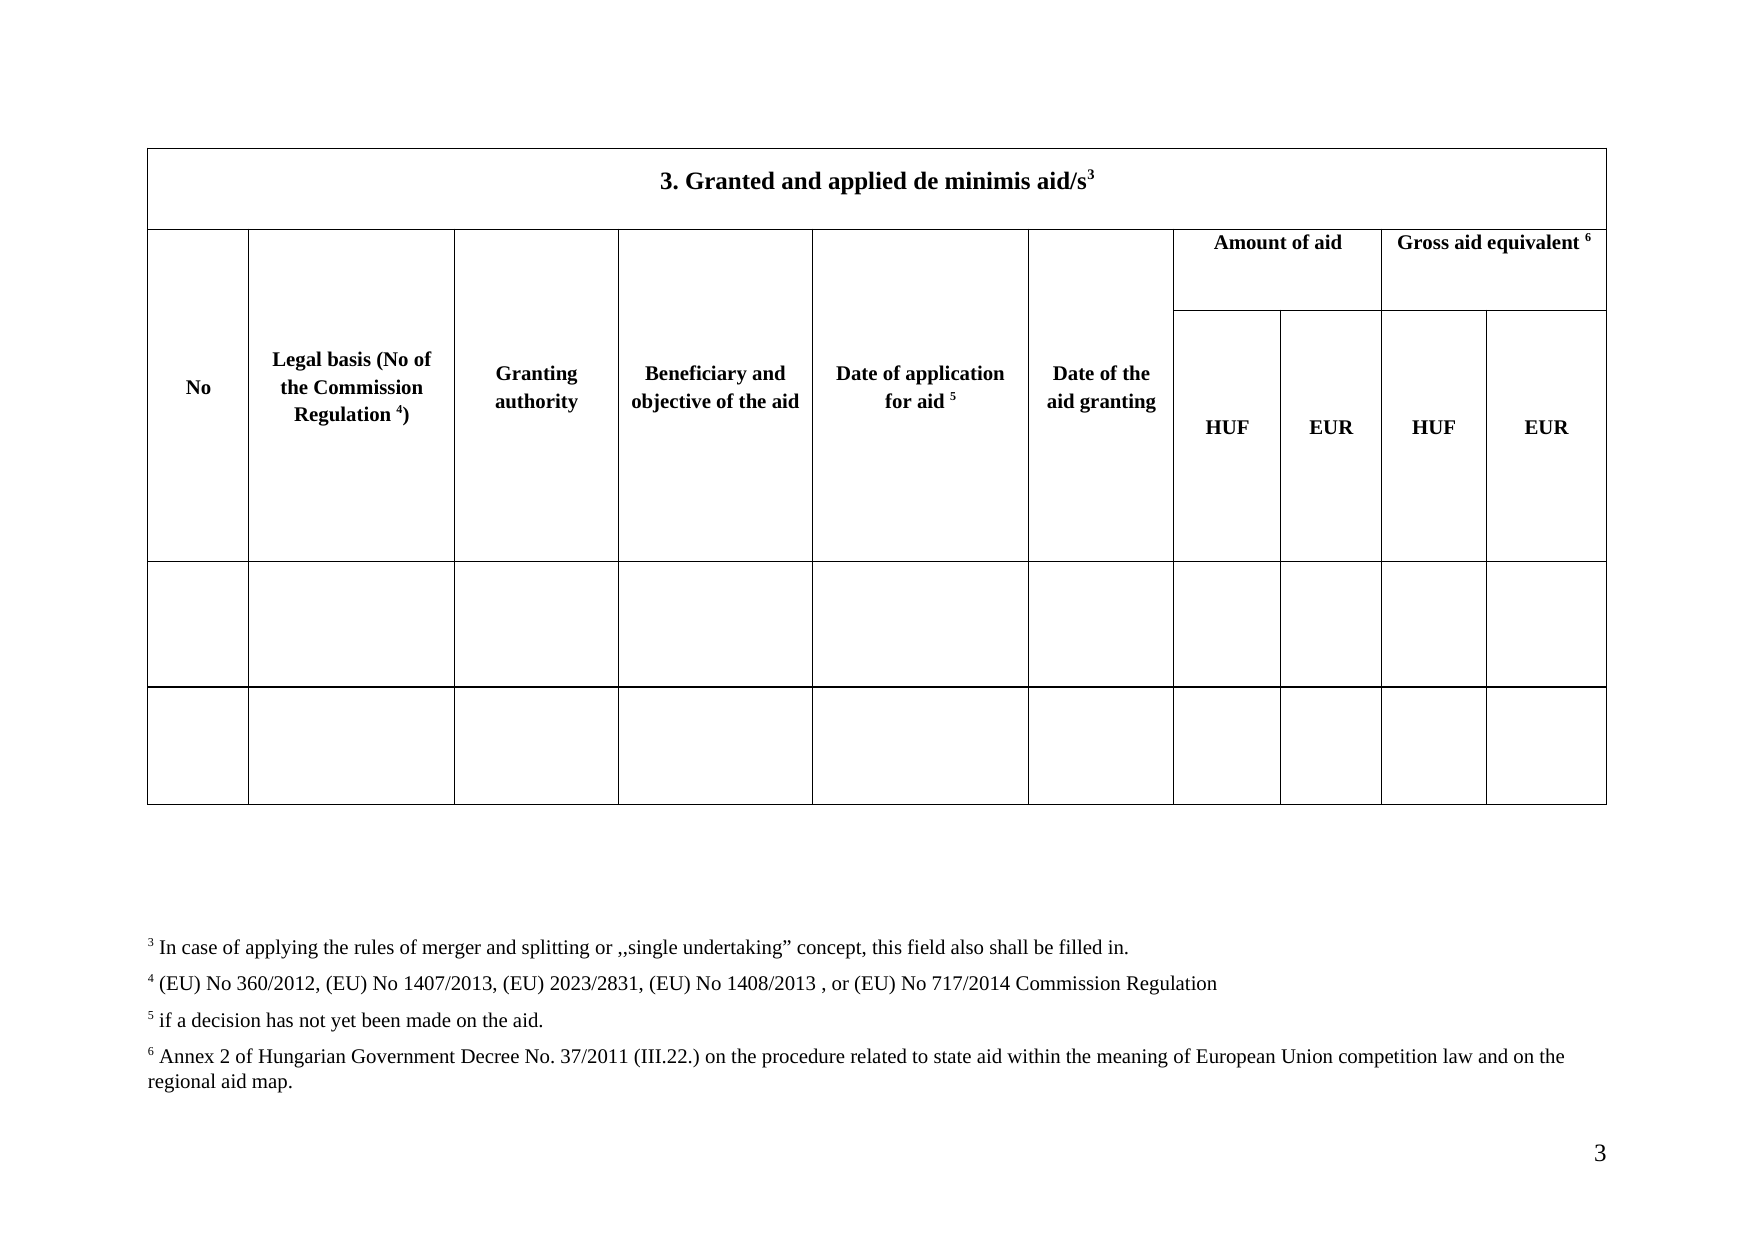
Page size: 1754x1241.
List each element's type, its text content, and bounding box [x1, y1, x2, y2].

table_cell [148, 688, 248, 804]
table_cell [1281, 688, 1381, 804]
table_cell EUR [1281, 311, 1381, 561]
table_cell [1487, 562, 1606, 686]
table_cell HUF [1174, 311, 1280, 561]
table_cell [1487, 688, 1606, 804]
table_cell No [148, 230, 248, 561]
table_cell Date of application for aid [813, 230, 1028, 561]
table_cell [1029, 688, 1173, 804]
table_header 3. Granted and applied de minimis aid/s [148, 149, 1606, 228]
table_cell [148, 562, 248, 686]
table_cell [455, 688, 618, 804]
table_cell HUF [1382, 311, 1486, 561]
table_cell [249, 562, 454, 686]
table_cell [1382, 688, 1486, 804]
table_cell Granting authority [455, 230, 618, 561]
table_cell EUR [1487, 311, 1606, 561]
table_cell [1029, 562, 1173, 686]
table_cell [813, 562, 1028, 686]
table_cell Date of the aid granting [1029, 230, 1173, 561]
table_cell Legal basis (No of the Commission Regulation ) [249, 230, 454, 561]
table_cell [249, 688, 454, 804]
table_cell [1382, 562, 1486, 686]
table_cell [1174, 562, 1280, 686]
table_cell Beneficiary and objective of the aid [619, 230, 812, 561]
table_cell [813, 688, 1028, 804]
table_cell Gross aid equivalent [1382, 230, 1606, 309]
table_cell [455, 562, 618, 686]
table_cell Amount of aid [1174, 230, 1381, 309]
table_cell [619, 688, 812, 804]
table_cell [619, 562, 812, 686]
table_cell [1281, 562, 1381, 686]
table_cell [1174, 688, 1280, 804]
